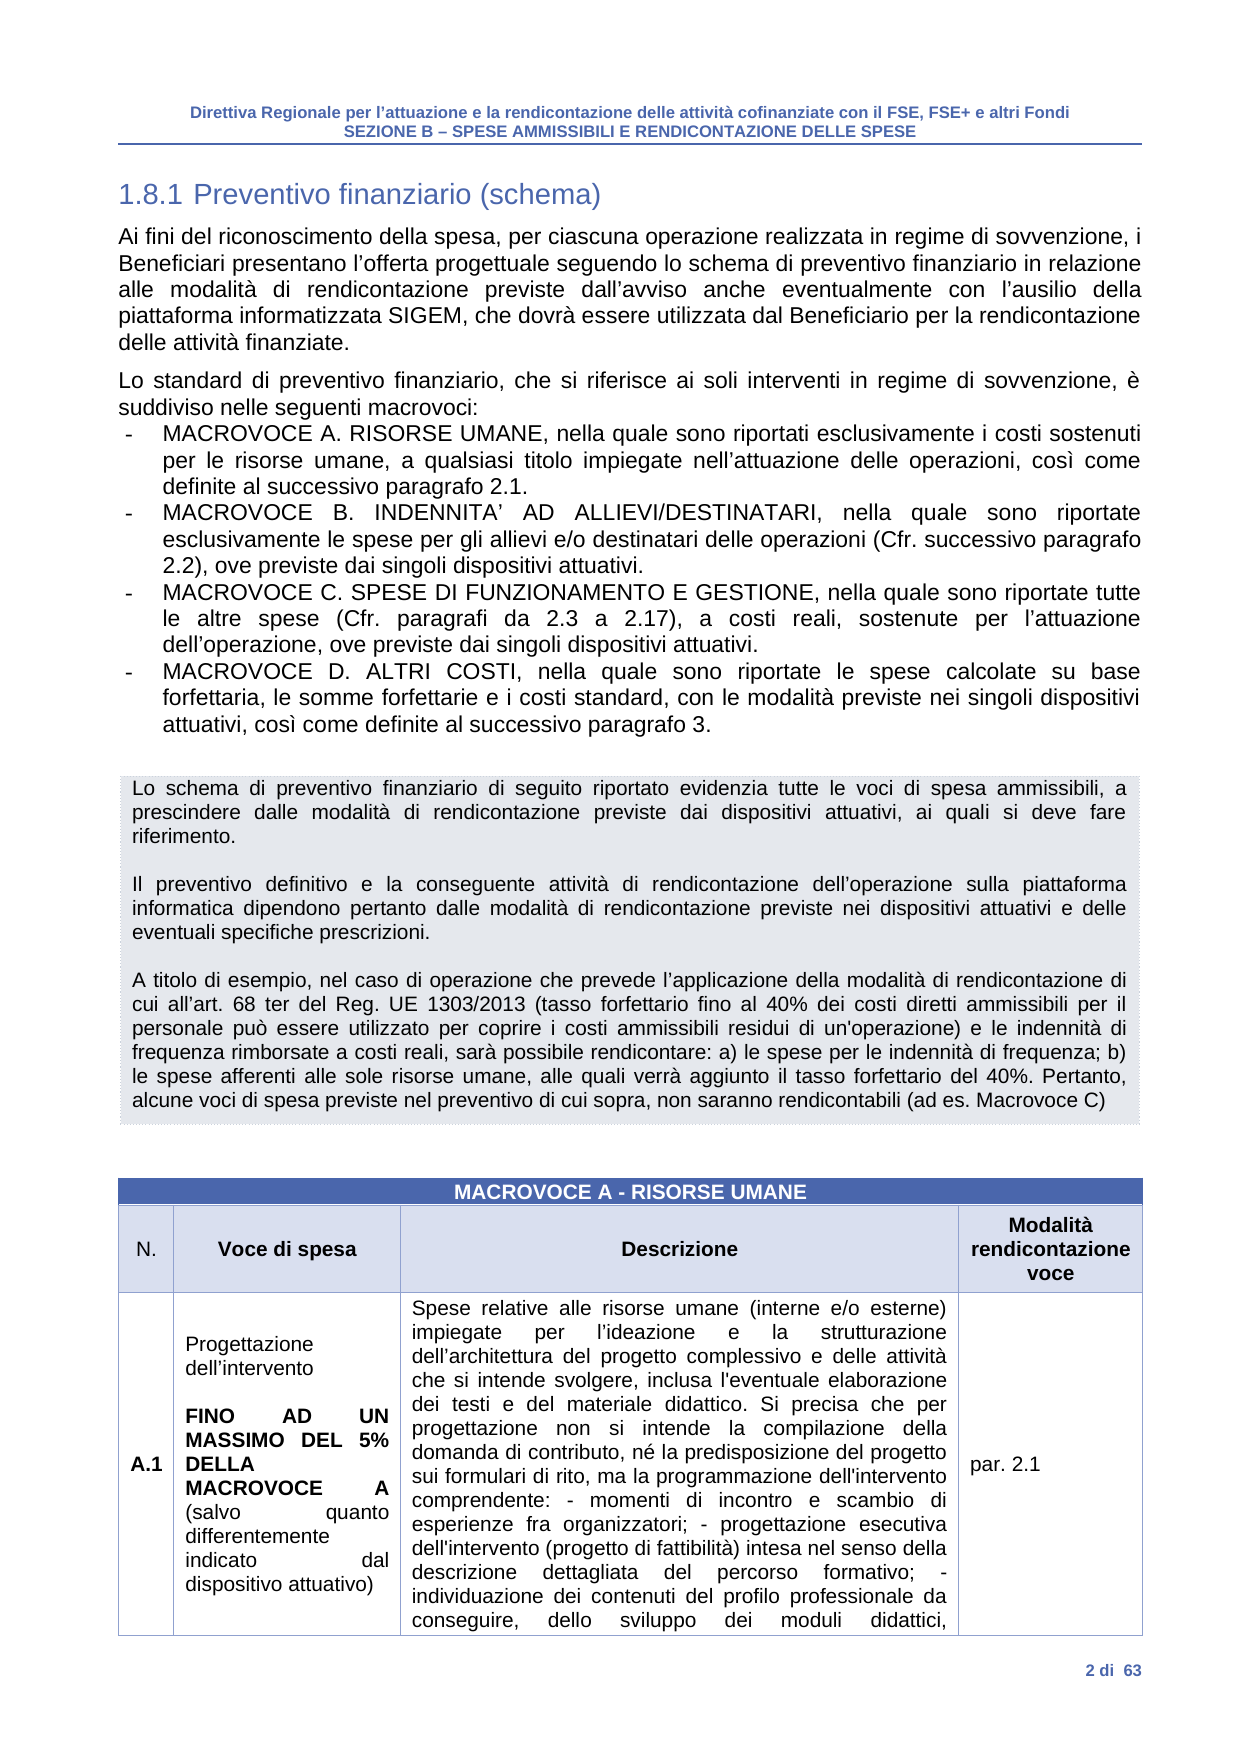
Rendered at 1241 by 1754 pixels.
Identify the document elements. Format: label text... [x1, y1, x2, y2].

list MACROVOCE B. INDENNITA’ AD ALLIEVI/DESTINATARI, nella quale sono riportate esclusivamente le spese per gli allievi e/o destinatari delle operazioni (Cfr. successivo paragrafo 2.2), ove previste dai singoli dispositivi attuativi. [125, 499, 1142, 578]
table_header Lo schema di preventivo finanziario di seguito riportato evidenzia tutte le voci di spesa ammissibili, a prescindere dalle modalità di rendicontazione previste dai dispositivi attuativi, ai quali si deve fare riferimento. Il preventivo definitivo e la conseguente attività di rendicontazione dell’operazione sulla piattaforma informatica dipendono pertanto dalle modalità di rendicontazione previste nei dispositivi attuativi e delle eventuali specifiche prescrizioni. A titolo di esempio, nel caso di operazione che prevede l’applicazione della modalità di rendicontazione di cui all’art. 68 ter del Reg. UE 1303/2013 (tasso forfettario fino al 40% dei costi diretti ammissibili per il personale può essere utilizzato per coprire i costi ammissibili residui di un'operazione) e le indennità di frequenza rimborsate a costi reali, sarà possibile rendicontare: a) le spese per le indennità di frequenza; b) le spese afferenti alle sole risorse umane, alle quali verrà aggiunto il tasso forfettario del 40%. Pertanto, alcune voci di spesa previste nel preventivo di cui sopra, non saranno rendicontabili (ad es. Macrovoce C) [121, 776, 1139, 1124]
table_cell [174, 1293, 400, 1635]
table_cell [401, 1293, 958, 1635]
list MACROVOCE D. ALTRI COSTI, nella quale sono riportate le spese calcolate su base forfettaria, le somme forfettarie e i costi standard, con le modalità previste nei singoli dispositivi attuativi, così come definite al successivo paragrafo 3. [125, 658, 1142, 737]
table_cell Voce di spesa [174, 1206, 400, 1292]
text Ai fini del riconoscimento della spesa, per ciascuna operazione realizzata in regime di sovvenzione, i Beneficiari presentano l’offerta progettuale seguendo lo schema di preventivo finanziario in relazione alle modalità di rendicontazione previste dall’avviso anche eventualmente con l’ausilio della piattaforma informatizzata SIGEM, che dovrà essere utilizzata dal Beneficiario per la rendicontazione delle attività finanziate. [118, 223, 1142, 355]
list MACROVOCE C. SPESE DI FUNZIONAMENTO E GESTIONE, nella quale sono riportate tutte le altre spese (Cfr. paragrafi da 2.3 a 2.17), a costi reali, sostenute per l’attuazione dell’operazione, ove previste dai singoli dispositivi attuativi. [125, 578, 1142, 658]
table_header MACROVOCE A - RISORSE UMANE [119, 1179, 1142, 1204]
list MACROVOCE A. RISORSE UMANE, nella quale sono riportati esclusivamente i costi sostenuti per le risorse umane, a qualsiasi titolo impiegate nell’attuazione delle operazioni, così come definite al successivo paragrafo 2.1. [125, 420, 1142, 499]
text Lo standard di preventivo finanziario, che si riferisce ai soli interventi in regime di sovvenzione, è suddiviso nelle seguenti macrovoci: [118, 367, 1142, 420]
table_cell Descrizione [401, 1206, 958, 1292]
table_cell par. 2.1 [959, 1293, 1142, 1635]
table_cell Modalità rendicontazione voce [959, 1206, 1142, 1292]
table_cell A.1 [119, 1293, 173, 1635]
subtitle Preventivo finanziario (schema) [118, 177, 1142, 211]
table_cell N. [119, 1206, 173, 1292]
